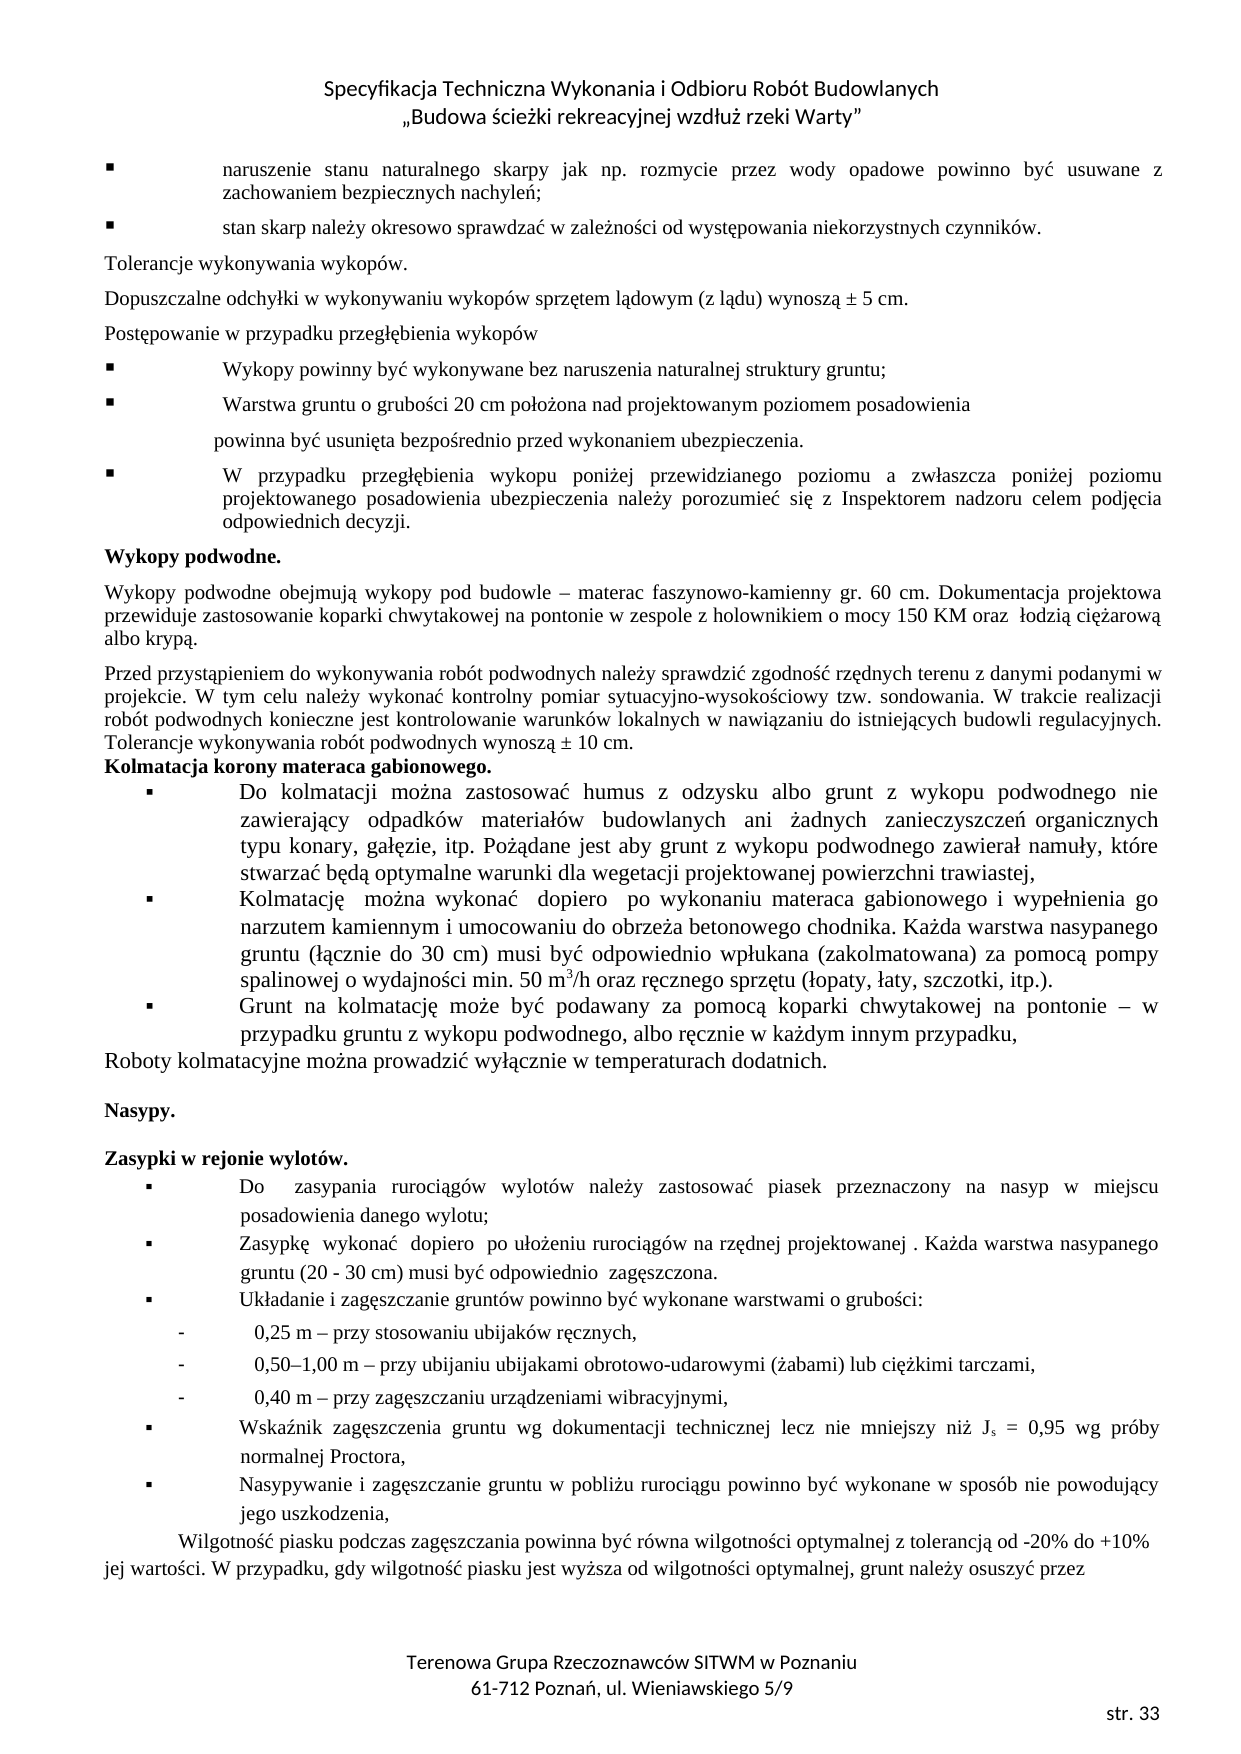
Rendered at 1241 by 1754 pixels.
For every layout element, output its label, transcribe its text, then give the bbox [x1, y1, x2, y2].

text powinna być usunięta bezpośrednio przed wykonaniem ubezpieczenia. [104, 429, 1163, 452]
list Wykopy powinny być wykonywane bez naruszenia naturalnej struktury gruntu; [104, 358, 1163, 381]
text Zasypki w rejonie wylotów. [104, 1146, 1160, 1170]
list – przy stosowaniu ubijaków ręcznych, [178, 1317, 1158, 1345]
list Układanie i zagęszczanie gruntów powinno być wykonane warstwami o grubości: [143, 1287, 1160, 1313]
list Zasypkę wykonać dopiero po ułożeniu rurociągów na rzędnej projektowanej . Każda warstwa nasypanego gruntu (20 - ) musi być odpowiednio zagęszczona. [143, 1231, 1160, 1284]
list Grunt na kolmatację może być podawany za pomocą koparki chwytakowej na pontonie – w przypadku gruntu z wykopu podwodnego, albo ręcznie w każdym innym przypadku, [143, 992, 1160, 1047]
list 0,50–1,00 m – przy ubijaniu ubijakami obrotowo-udarowymi (żabami) lub ciężkimi tarczami, [178, 1349, 1158, 1378]
list stan skarp należy okresowo sprawdzać w zależności od występowania niekorzystnych czynników. [104, 216, 1163, 239]
text Wykopy podwodne obejmują wykopy pod budowle – materac faszynowo-kamienny gr. 60 cm. Dokumentacja projektowa przewiduje zastosowanie koparki chwytakowej na pontonie w zespole z holownikiem o mocy 150 KM oraz łodzią ciężarową albo krypą. [104, 581, 1163, 649]
list Warstwa gruntu o grubości położona nad projektowanym poziomem posadowienia [104, 393, 1163, 416]
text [104, 1528, 1160, 1580]
list Wskaźnik zagęszczenia gruntu wg dokumentacji technicznej lecz nie mniejszy niż Js = 0,95 wg próby normalnej Proctora, [143, 1415, 1160, 1468]
list Do kolmatacji można zastosować humus z odzysku albo grunt z wykopu podwodnego nie zawierający odpadków materiałów budowlanych ani żadnych zanieczyszczeń organicznych typu konary, gałęzie, itp. Pożądane jest aby grunt z wykopu podwodnego zawierał namuły, które stwarzać będą optymalne warunki dla wegetacji projektowanej powierzchni trawiastej, [143, 778, 1160, 885]
list Nasypywanie i zagęszczanie gruntu w pobliżu rurociągu powinno być wykonane w sposób nie powodujący jego uszkodzenia, [143, 1472, 1160, 1525]
list – przy zagęszczaniu urządzeniami wibracyjnymi, [178, 1382, 1158, 1411]
text Postępowanie w przypadku przegłębienia wykopów [104, 322, 1163, 345]
text Tolerancje wykonywania wykopów. [104, 252, 1163, 274]
list W przypadku przegłębienia wykopu poniżej przewidzianego poziomu a zwłaszcza poniżej poziomu projektowanego posadowienia ubezpieczenia należy porozumieć się z Inspektorem nadzoru celem podjęcia odpowiednich decyzji. [104, 464, 1163, 533]
text Wykopy podwodne. [104, 545, 1163, 568]
text Nasypy. [104, 1098, 1160, 1122]
text Dopuszczalne odchyłki w wykonywaniu wykopów sprzętem lądowym (z lądu) wynoszą ± 5 cm. [104, 287, 1163, 310]
text Roboty kolmatacyjne można prowadzić wyłącznie w temperaturach dodatnich. [104, 1047, 1160, 1073]
list naruszenie stanu naturalnego skarpy jak np. rozmycie przez wody opadowe powinno być usuwane z zachowaniem bezpiecznych nachyleń; [104, 158, 1163, 204]
list Kolmatację można wykonać dopiero po wykonaniu materaca gabionowego i wypełnienia go narzutem kamiennym i umocowaniu do obrzeża betonowego chodnika. Każda warstwa nasypanego gruntu (łącznie do 30 cm) musi być odpowiednio wpłukana (zakolmatowana) za pomocą pompy spalinowej o wydajności min. 50 m3/h oraz ręcznego sprzętu (łopaty, łaty, szczotki, itp.). [143, 885, 1160, 992]
list Do zasypania rurociągów wylotów należy zastosować piasek przeznaczony na nasyp w miejscu posadowienia danego wylotu; [143, 1174, 1160, 1227]
text Przed przystąpieniem do wykonywania robót podwodnych należy sprawdzić zgodność rzędnych terenu z danymi podanymi w projekcie. W tym celu należy wykonać kontrolny pomiar sytuacyjno-wysokościowy tzw. sondowania. W trakcie realizacji robót podwodnych konieczne jest kontrolowanie warunków lokalnych w nawiązaniu do istniejących budowli regulacyjnych. Tolerancje wykonywania robót podwodnych wynoszą ± 10 cm. [104, 662, 1163, 754]
text Kolmatacja korony materaca gabionowego. [104, 754, 1160, 778]
